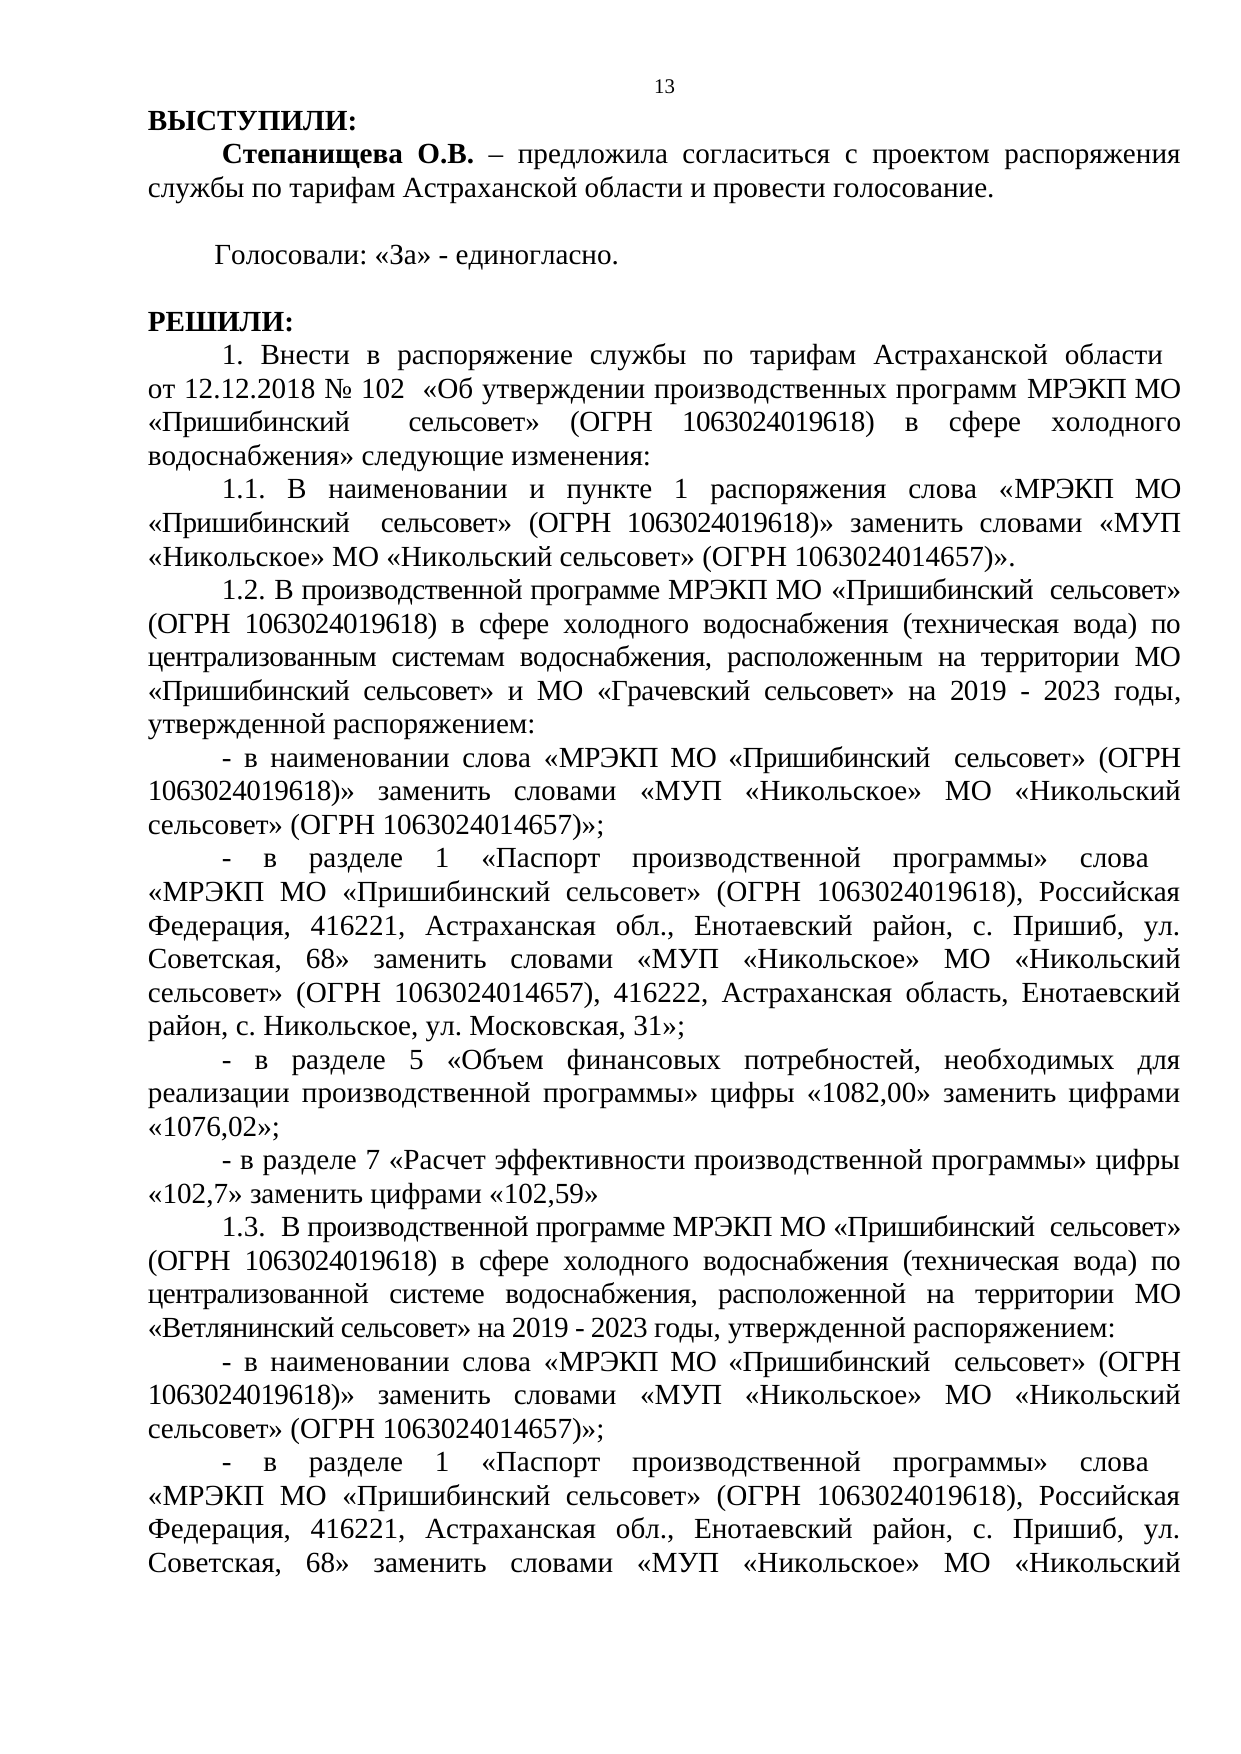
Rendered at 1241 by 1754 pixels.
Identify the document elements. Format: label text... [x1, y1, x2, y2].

text - в наименовании слова «МРЭКП МО «Пришибинский сельсовет» (ОГРН 1063024019618)» заменить словами «МУП «Никольское» МО «Никольский сельсовет» (ОГРН 1063024014657)»; [148, 740, 1181, 841]
text 1. Внести в распоряжение службы по тарифам Астраханской области от 12.12.2018 № 102 «Об утверждении производственных программ МРЭКП МО «Пришибинский сельсовет» (ОГРН 1063024019618) в сфере холодного водоснабжения» следующие изменения: [148, 337, 1181, 472]
text ВЫСТУПИЛИ: [148, 103, 1181, 136]
text 1.3. В производственной программе МРЭКП МО «Пришибинский сельсовет» (ОГРН 1063024019618) в сфере холодного водоснабжения (техническая вода) по централизованной системе водоснабжения, расположенной на территории МО «Ветлянинский сельсовет» на 2019 - 2023 годы, утвержденной распоряжением: [148, 1209, 1181, 1344]
text - в разделе 5 «Объем финансовых потребностей, необходимых для реализации производственной программы» цифры «1082,00» заменить цифрами «1076,02»; [148, 1042, 1181, 1142]
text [148, 1444, 1181, 1578]
text Голосовали: «За» - единогласно. [148, 237, 1181, 270]
text Степанищева О.В. – предложила согласиться с проектом распоряжения службы по тарифам Астраханской области и провести голосование. [148, 136, 1181, 203]
text - в разделе 7 «Расчет эффективности производственной программы» цифры «102,7» заменить цифрами «102,59» [148, 1142, 1181, 1209]
text РЕШИЛИ: [148, 304, 1181, 337]
text 1.1. В наименовании и пункте 1 распоряжения слова «МРЭКП МО «Пришибинский сельсовет» (ОГРН 1063024019618)» заменить словами «МУП «Никольское» МО «Никольский сельсовет» (ОГРН 1063024014657)». [148, 472, 1181, 572]
text 1.2. В производственной программе МРЭКП МО «Пришибинский сельсовет» (ОГРН 1063024019618) в сфере холодного водоснабжения (техническая вода) по централизованным системам водоснабжения, расположенным на территории МО «Пришибинский сельсовет» и МО «Грачевский сельсовет» на 2019 - 2023 годы, утвержденной распоряжением: [148, 572, 1181, 740]
text - в наименовании слова «МРЭКП МО «Пришибинский сельсовет» (ОГРН 1063024019618)» заменить словами «МУП «Никольское» МО «Никольский сельсовет» (ОГРН 1063024014657)»; [148, 1344, 1181, 1444]
